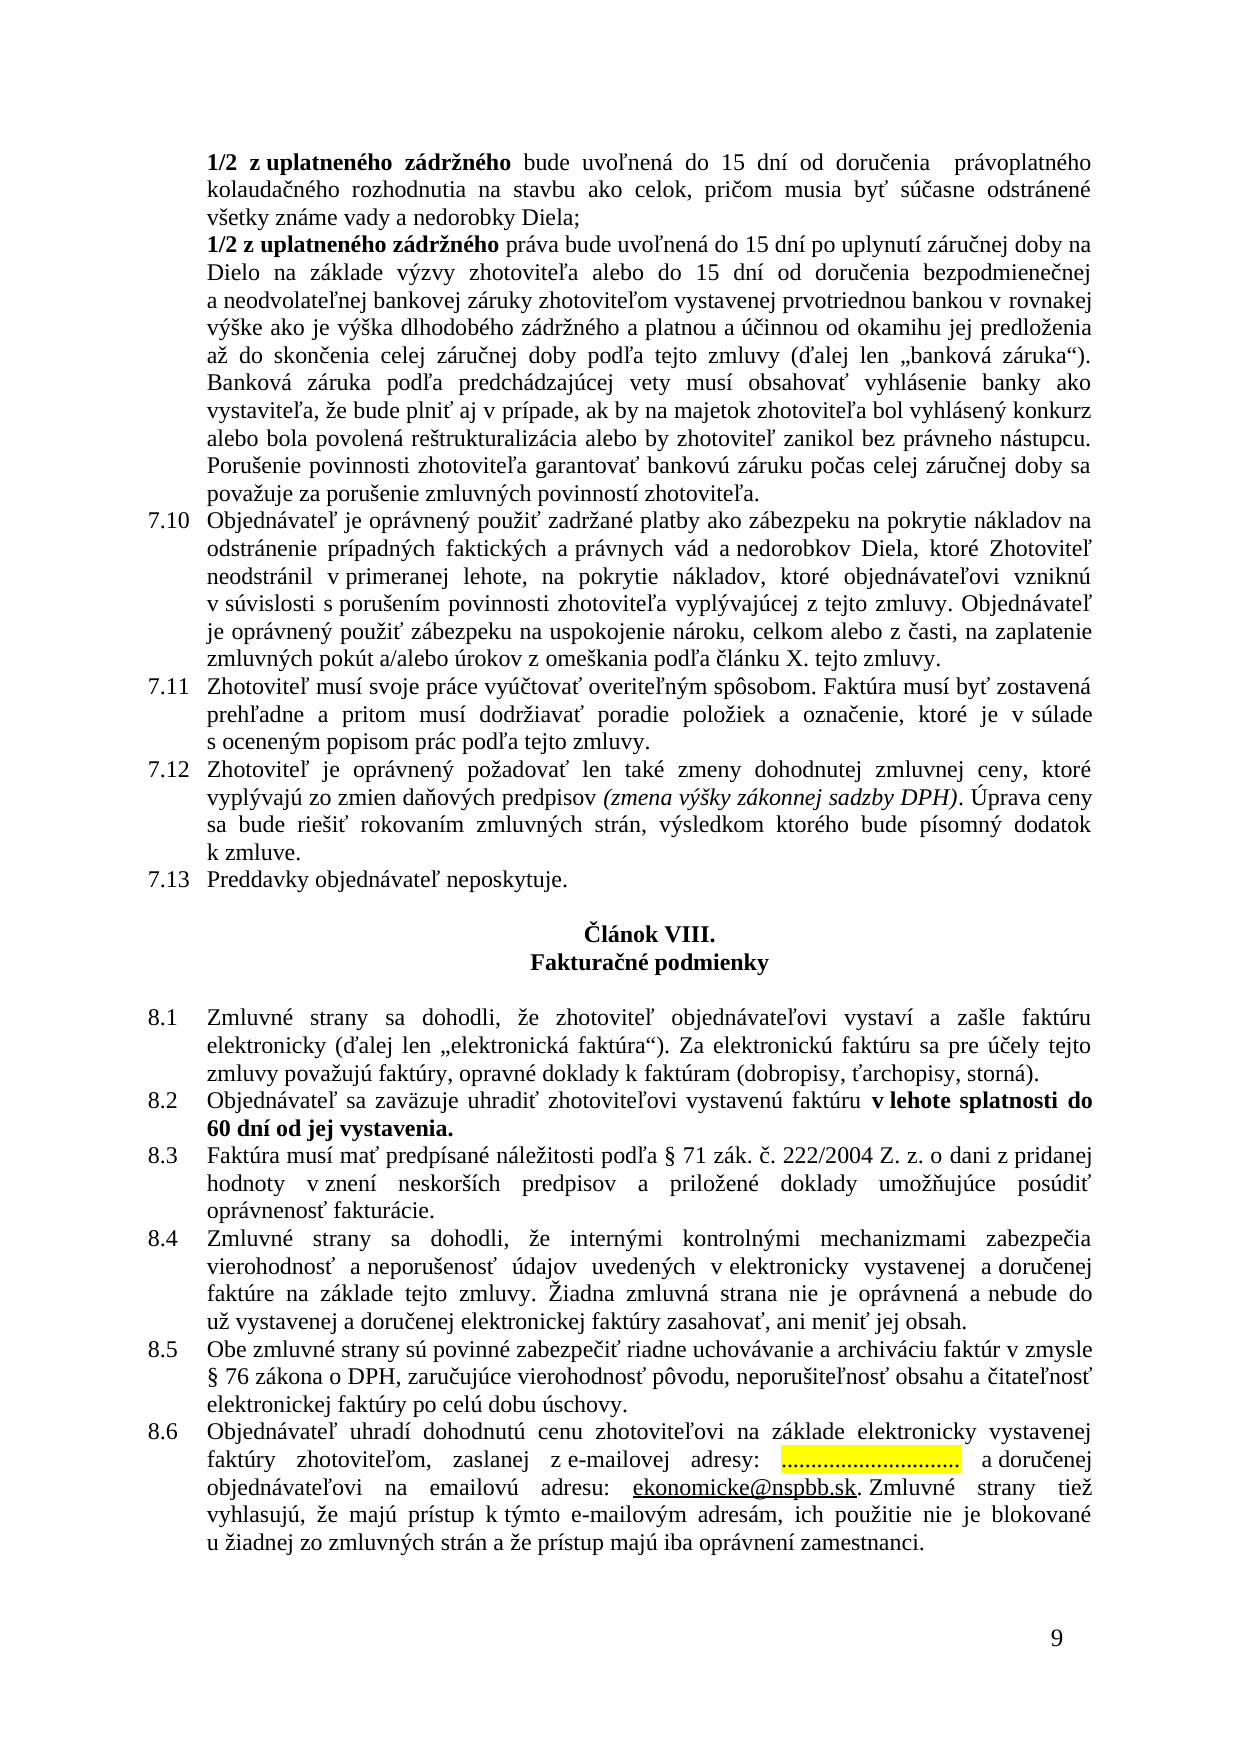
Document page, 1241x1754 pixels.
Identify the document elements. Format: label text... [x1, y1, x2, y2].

list Zhotoviteľ musí svoje práce vyúčtovať overiteľným spôsobom. Faktúra musí byť zostavená prehľadne a pritom musí dodržiavať poradie položiek a označenie, ktoré je v súlade s oceneným popisom prác podľa tejto zmluvy. [148, 672, 1093, 755]
list Zmluvné strany sa dohodli, že zhotoviteľ objednávateľovi vystaví a zašle faktúru elektronicky (ďalej len „elektronická faktúra“). Za elektronickú faktúru sa pre účely tejto zmluvy považujú faktúry, opravné doklady k faktúram (dobropisy, ťarchopisy, storná). [148, 1003, 1093, 1086]
list Obe zmluvné strany sú povinné zabezpečiť riadne uchovávanie a archiváciu faktúr v zmysle § 76 zákona o DPH, zaručujúce vierohodnosť pôvodu, neporušiteľnosť obsahu a čitateľnosť elektronickej faktúry po celú dobu úschovy. [148, 1334, 1093, 1417]
text Fakturačné podmienky [207, 948, 1093, 976]
list Objednávateľ je oprávnený použiť zadržané platby ako zábezpeku na pokrytie nákladov na odstránenie prípadných faktických a právnych vád a nedorobkov Diela, ktoré Zhotoviteľ neodstránil v primeranej lehote, na pokrytie nákladov, ktoré objednávateľovi vzniknú v súvislosti s porušením povinnosti zhotoviteľa vyplývajúcej z tejto zmluvy. Objednávateľ je oprávnený použiť zábezpeku na uspokojenie nároku, celkom alebo z časti, na zaplatenie zmluvných pokút a/alebo úrokov z omeškania podľa článku X. tejto zmluvy. [148, 506, 1093, 672]
list Faktúra musí mať predpísané náležitosti podľa § 71 zák. č. 222/2004 Z. z. o dani z pridanej hodnoty v znení neskorších predpisov a priložené doklady umožňujúce posúdiť oprávnenosť fakturácie. [148, 1141, 1093, 1224]
list Objednávateľ uhradí dohodnutú cenu zhotoviteľovi na základe elektronicky vystavenej faktúry zhotoviteľom, zaslanej z e-mailovej adresy: .............................. a doručenej objednávateľovi na emailovú adresu: ekonomicke@nspbb.sk. Zmluvné strany tiež vyhlasujú, že majú prístup k týmto e-mailovým adresám, ich použitie nie je blokované u žiadnej zo zmluvných strán a že prístup majú iba oprávnení zamestnanci. [148, 1417, 1093, 1555]
text 1/2 z uplatneného zádržného práva bude uvoľnená do 15 dní po uplynutí záručnej doby na Dielo na základe výzvy zhotoviteľa alebo do 15 dní od doručenia bezpodmienečnej a neodvolateľnej bankovej záruky zhotoviteľom vystavenej prvotriednou bankou v rovnakej výške ako je výška dlhodobého zádržného a platnou a účinnou od okamihu jej predloženia až do skončenia celej záručnej doby podľa tejto zmluvy (ďalej len „banková záruka“). Banková záruka podľa predchádzajúcej vety musí obsahovať vyhlásenie banky ako vystaviteľa, že bude plniť aj v prípade, ak by na majetok zhotoviteľa bol vyhlásený konkurz alebo bola povolená reštrukturalizácia alebo by zhotoviteľ zanikol bez právneho nástupcu. Porušenie povinnosti zhotoviteľa garantovať bankovú záruku počas celej záručnej doby sa považuje za porušenie zmluvných povinností zhotoviteľa. [148, 230, 1093, 506]
list Zmluvné strany sa dohodli, že internými kontrolnými mechanizmami zabezpečia vierohodnosť a neporušenosť údajov uvedených v elektronicky vystavenej a doručenej faktúre na základe tejto zmluvy. Žiadna zmluvná strana nie je oprávnená a nebude do už vystavenej a doručenej elektronickej faktúry zasahovať, ani meniť jej obsah. [148, 1224, 1093, 1334]
list Objednávateľ sa zaväzuje uhradiť zhotoviteľovi vystavenú faktúru v lehote splatnosti do 60 dní od jej vystavenia. [148, 1086, 1093, 1141]
list 1/2 z uplatneného zádržného bude uvoľnená do 15 dní od doručenia právoplatného kolaudačného rozhodnutia na stavbu ako celok, pričom musia byť súčasne odstránené všetky známe vady a nedorobky Diela; [148, 148, 1093, 230]
text Článok VIII. [207, 921, 1093, 948]
list Zhotoviteľ je oprávnený požadovať len také zmeny dohodnutej zmluvnej ceny, ktoré vyplývajú zo zmien daňových predpisov (zmena výšky zákonnej sadzby DPH). Úprava ceny sa bude riešiť rokovaním zmluvných strán, výsledkom ktorého bude písomný dodatok k zmluve. [148, 755, 1093, 865]
list Preddavky objednávateľ neposkytuje. [148, 865, 1093, 893]
